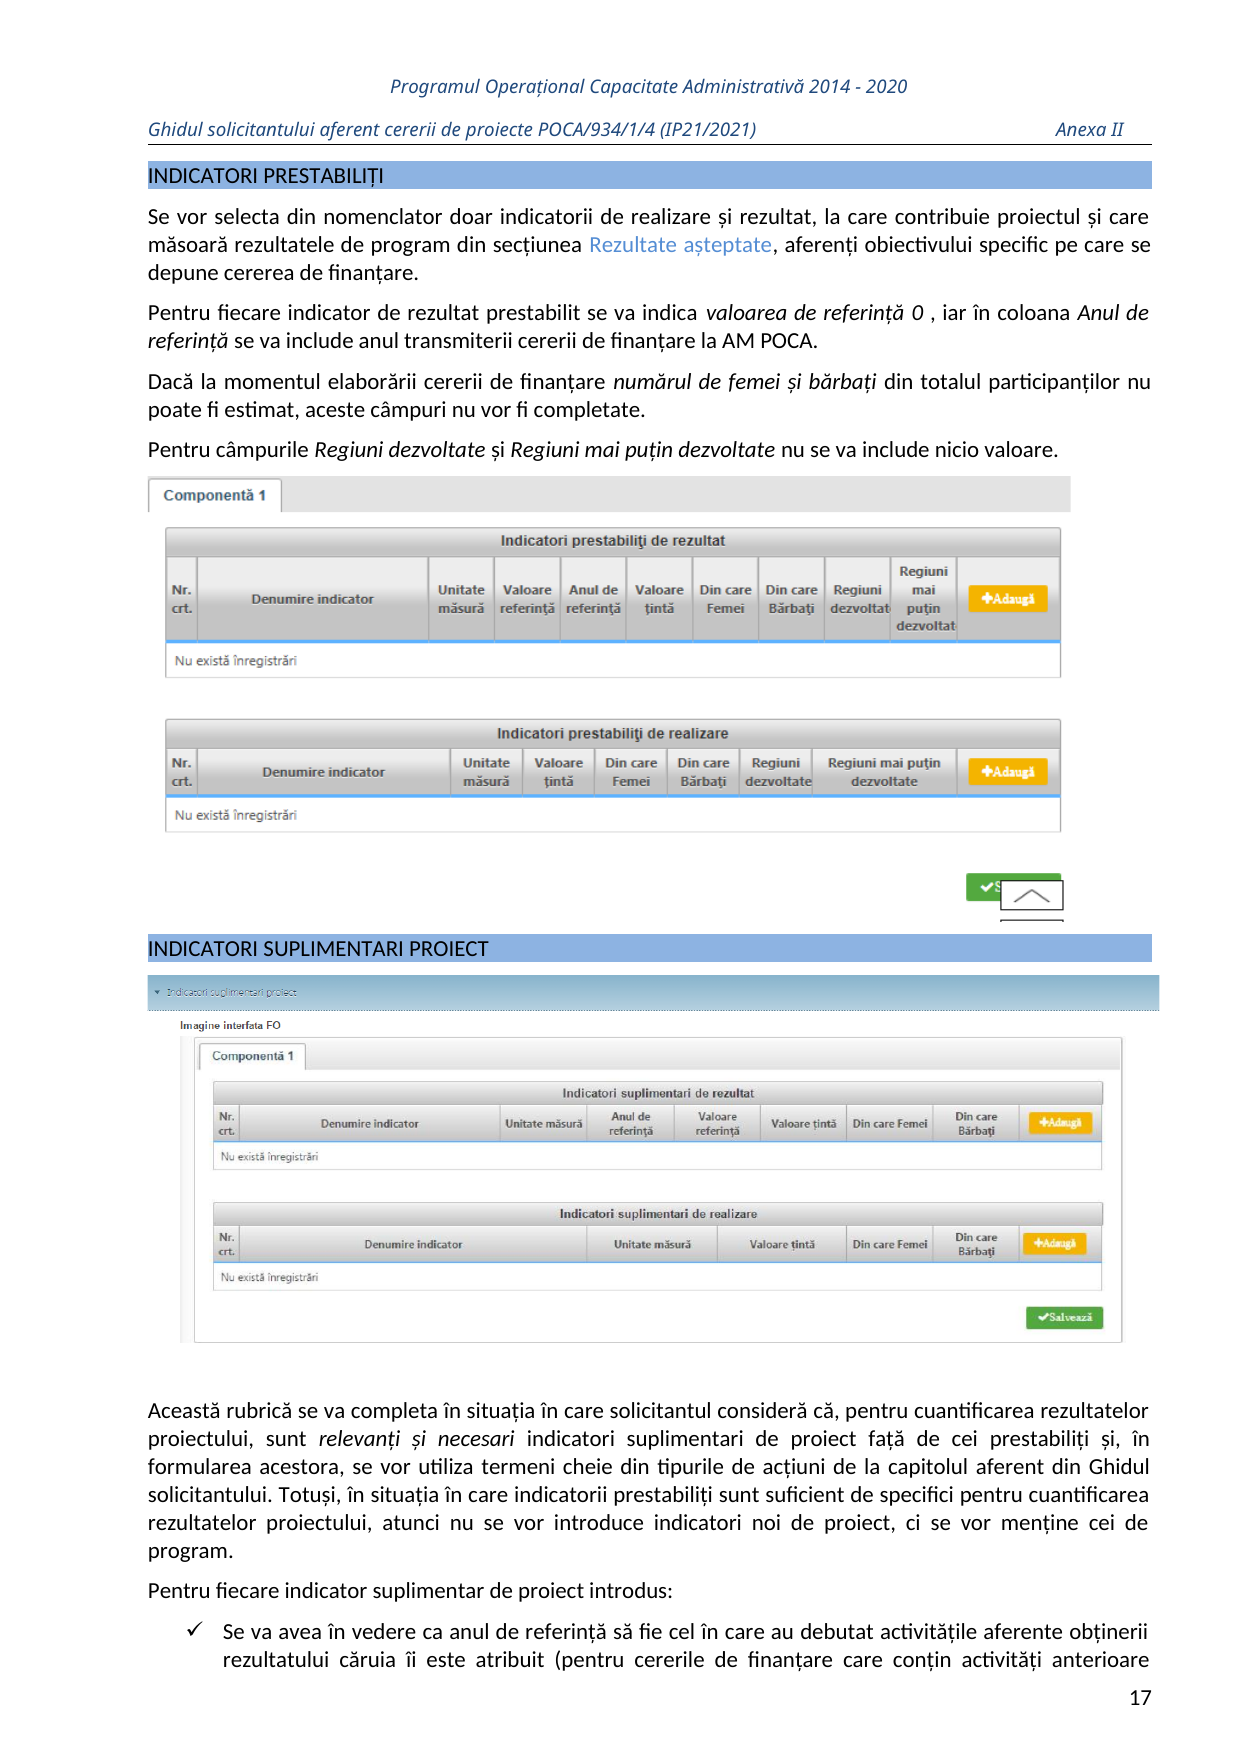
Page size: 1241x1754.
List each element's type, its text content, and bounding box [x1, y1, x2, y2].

text Dacă la momentul elaborării cererii de finanțare numărul de femei și bărbați din totalul participanților nu poate fi estimat, aceste câmpuri nu vor fi completate. [647, 367, 1152, 423]
text Pentru fiecare indicator suplimentar de proiect introdus: [148, 1576, 1152, 1604]
picture [147, 975, 1160, 1343]
text INDICATORI PRESTABILIȚI [148, 161, 1152, 189]
text INDICATORI SUPLIMENTARI PROIECT [148, 934, 1152, 962]
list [185, 1617, 1152, 1673]
picture [147, 476, 1071, 922]
text Pentru câmpurile Regiuni dezvoltate și Regiuni mai puțin dezvoltate nu se va include nicio valoare. [148, 436, 1152, 463]
text Se vor selecta din nomenclator doar indicatorii de realizare și rezultat, la care contribuie proiectul și care măsoară rezultatele de program din secțiunea Rezultate așteptate, aferenți obiectivului specific pe care se depune cererea de finanțare. [419, 230, 1152, 286]
text Pentru fiecare indicator de rezultat prestabilit se va indica valoarea de referință 0 , iar în coloana Anul de referință se va include anul transmiterii cererii de finanțare la AM POCA. [148, 298, 1152, 354]
text Această rubrică se va completa în situația în care solicitantul consideră că, pentru cuantificarea rezultatelor proiectului, sunt relevanți și necesari indicatori suplimentari de proiect față de cei prestabiliți și, în formularea acestora, se vor utiliza termeni cheie din tipurile de acțiuni de la capitolul aferent din Ghidul solicitantului. Totuși, în situația în care indicatorii prestabiliți sunt suficient de specifici pentru cuantificarea rezultatelor proiectului, atunci nu se vor introduce indicatori noi de proiect, ci se vor menține cei de program. [148, 1396, 1152, 1564]
